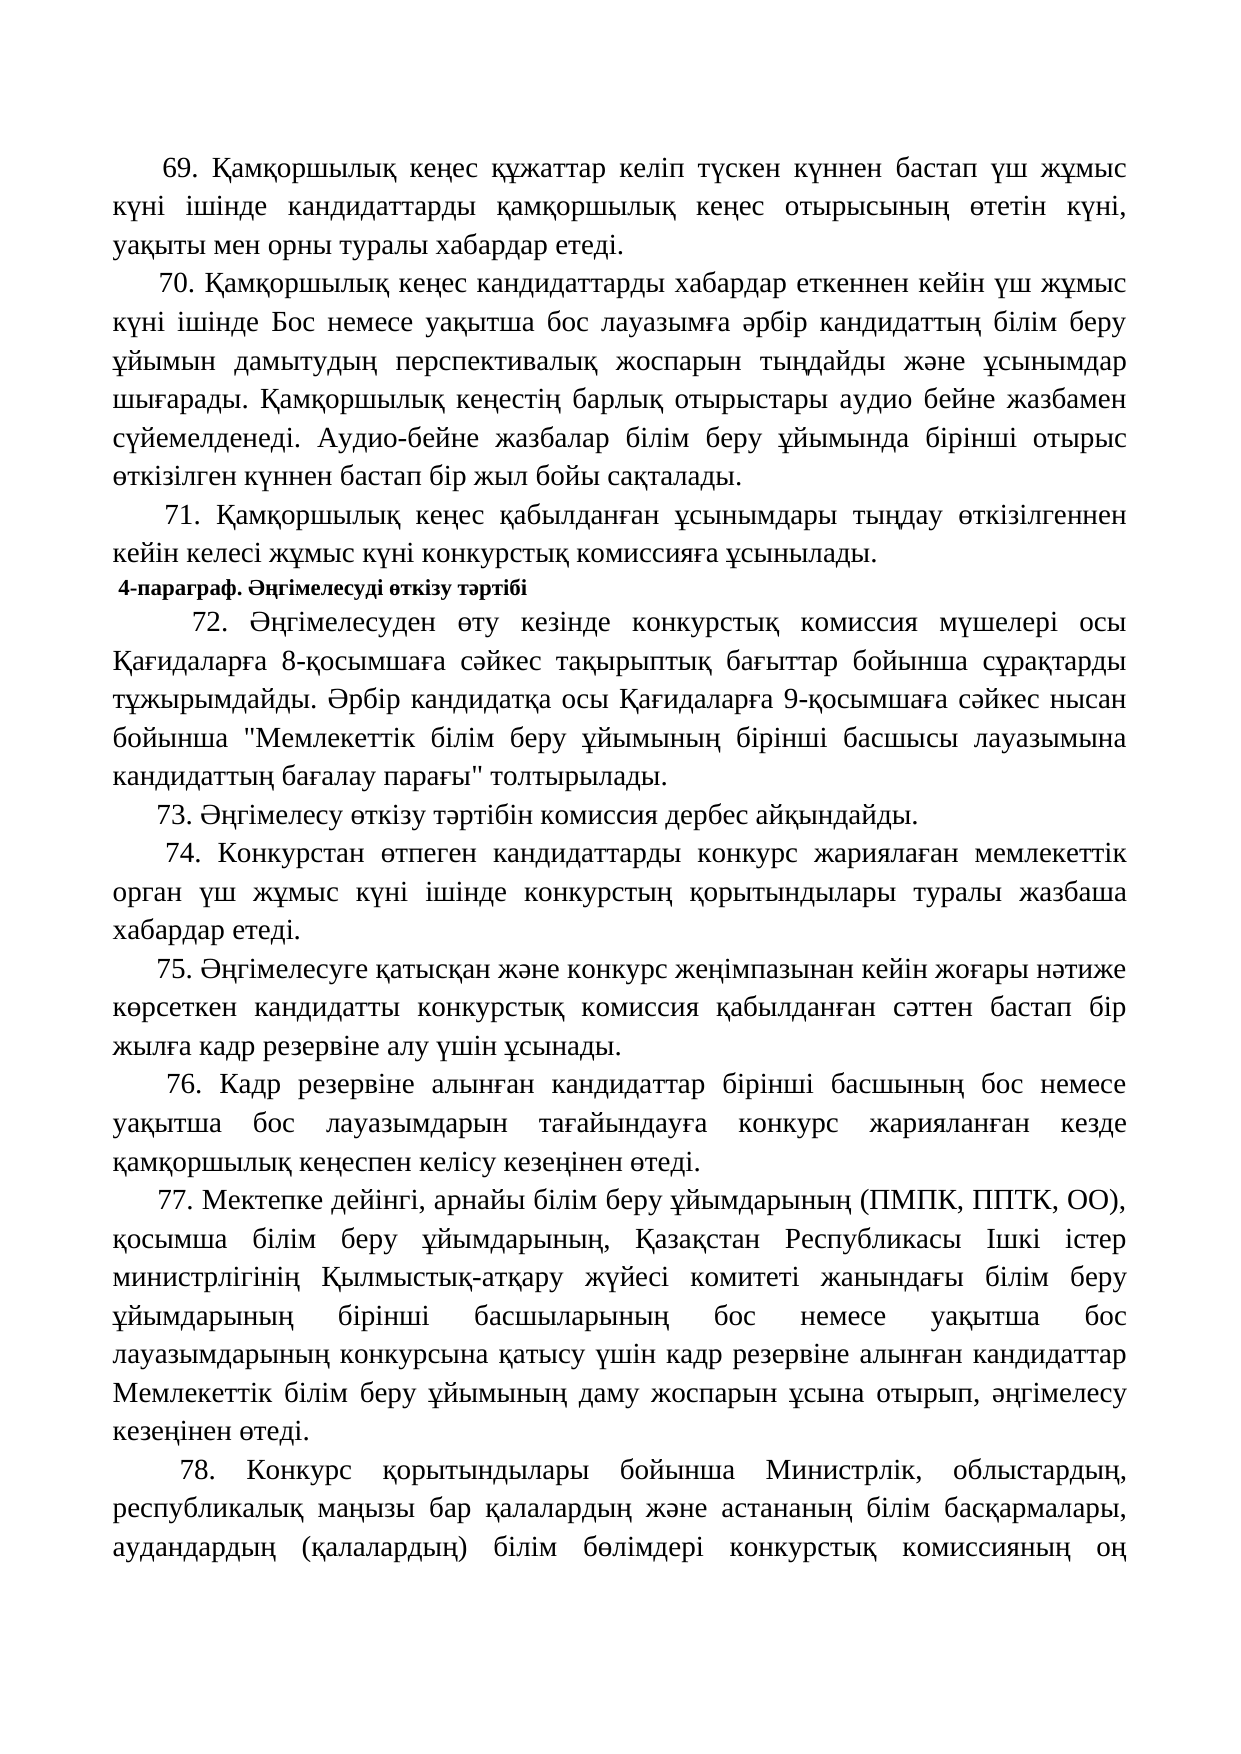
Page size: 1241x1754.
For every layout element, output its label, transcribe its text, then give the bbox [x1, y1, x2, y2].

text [112, 1452, 1128, 1563]
text 70. Қамқоршылық кеңес кандидаттарды хабардар еткеннен кейін үш жұмыс күні ішінде Бос немесе уақытша бос лауазымға әрбір кандидаттың білім беру ұйымын дамытудың перспективалық жоспарын тыңдайды және ұсынымдар шығарады. Қамқоршылық кеңестің барлық отырыстары аудио бейне жазбамен сүйемелденеді. Аудио-бейне жазбалар білім беру ұйымында бірінші отырыс өткізілген күннен бастап бір жыл бойы сақталады. [112, 266, 1128, 492]
text 69. Қамқоршылық кеңес құжаттар келіп түскен күннен бастап үш жұмыс күні ішінде кандидаттарды қамқоршылық кеңес отырысының өтетін күні, уақыты мен орны туралы хабардар етеді. [112, 150, 1128, 261]
text 4-параграф. Әңгімелесуді өткізу тәртібі [112, 574, 1128, 600]
text 74. Конкурстан өтпеген кандидаттарды конкурс жариялаған мемлекеттік орган үш жұмыс күні ішінде конкурстың қорытындылары туралы жазбаша хабардар етеді. [112, 835, 1128, 946]
text 77. Мектепке дейінгі, арнайы білім беру ұйымдарының (ПМПК, ППТК, ОО), қосымша білім беру ұйымдарының, Қазақстан Республикасы Ішкі істер министрлігінің Қылмыстық-атқару жүйесі комитеті жанындағы білім беру ұйымдарының бірінші басшыларының бос немесе уақытша бос лауазымдарының конкурсына қатысу үшін кадр резервіне алынған кандидаттар Мемлекеттік білім беру ұйымының даму жоспарын ұсына отырып, әңгімелесу кезеңінен өтеді. [112, 1182, 1128, 1447]
text 75. Әңгімелесуге қатысқан және конкурс жеңімпазынан кейін жоғары нәтиже көрсеткен кандидатты конкурстық комиссия қабылданған сәттен бастап бір жылға кадр резервіне алу үшін ұсынады. [112, 951, 1128, 1062]
text 72. Әңгімелесуден өту кезінде конкурстық комиссия мүшелері осы Қағидаларға 8-қосымшаға сәйкес тақырыптық бағыттар бойынша сұрақтарды тұжырымдайды. Әрбір кандидатқа осы Қағидаларға 9-қосымшаға сәйкес нысан бойынша "Мемлекеттік білім беру ұйымының бірінші басшысы лауазымына кандидаттың бағалау парағы" толтырылады. [112, 604, 1128, 792]
text 76. Кадр резервіне алынған кандидаттар бірінші басшының бос немесе уақытша бос лауазымдарын тағайындауға конкурс жарияланған кезде қамқоршылық кеңеспен келісу кезеңінен өтеді. [112, 1067, 1128, 1177]
text 71. Қамқоршылық кеңес қабылданған ұсынымдары тыңдау өткізілгеннен кейін келесі жұмыс күні конкурстық комиссияға ұсынылады. [112, 497, 1128, 569]
text 73. Әңгімелесу өткізу тәртібін комиссия дербес айқындайды. [112, 797, 1128, 830]
